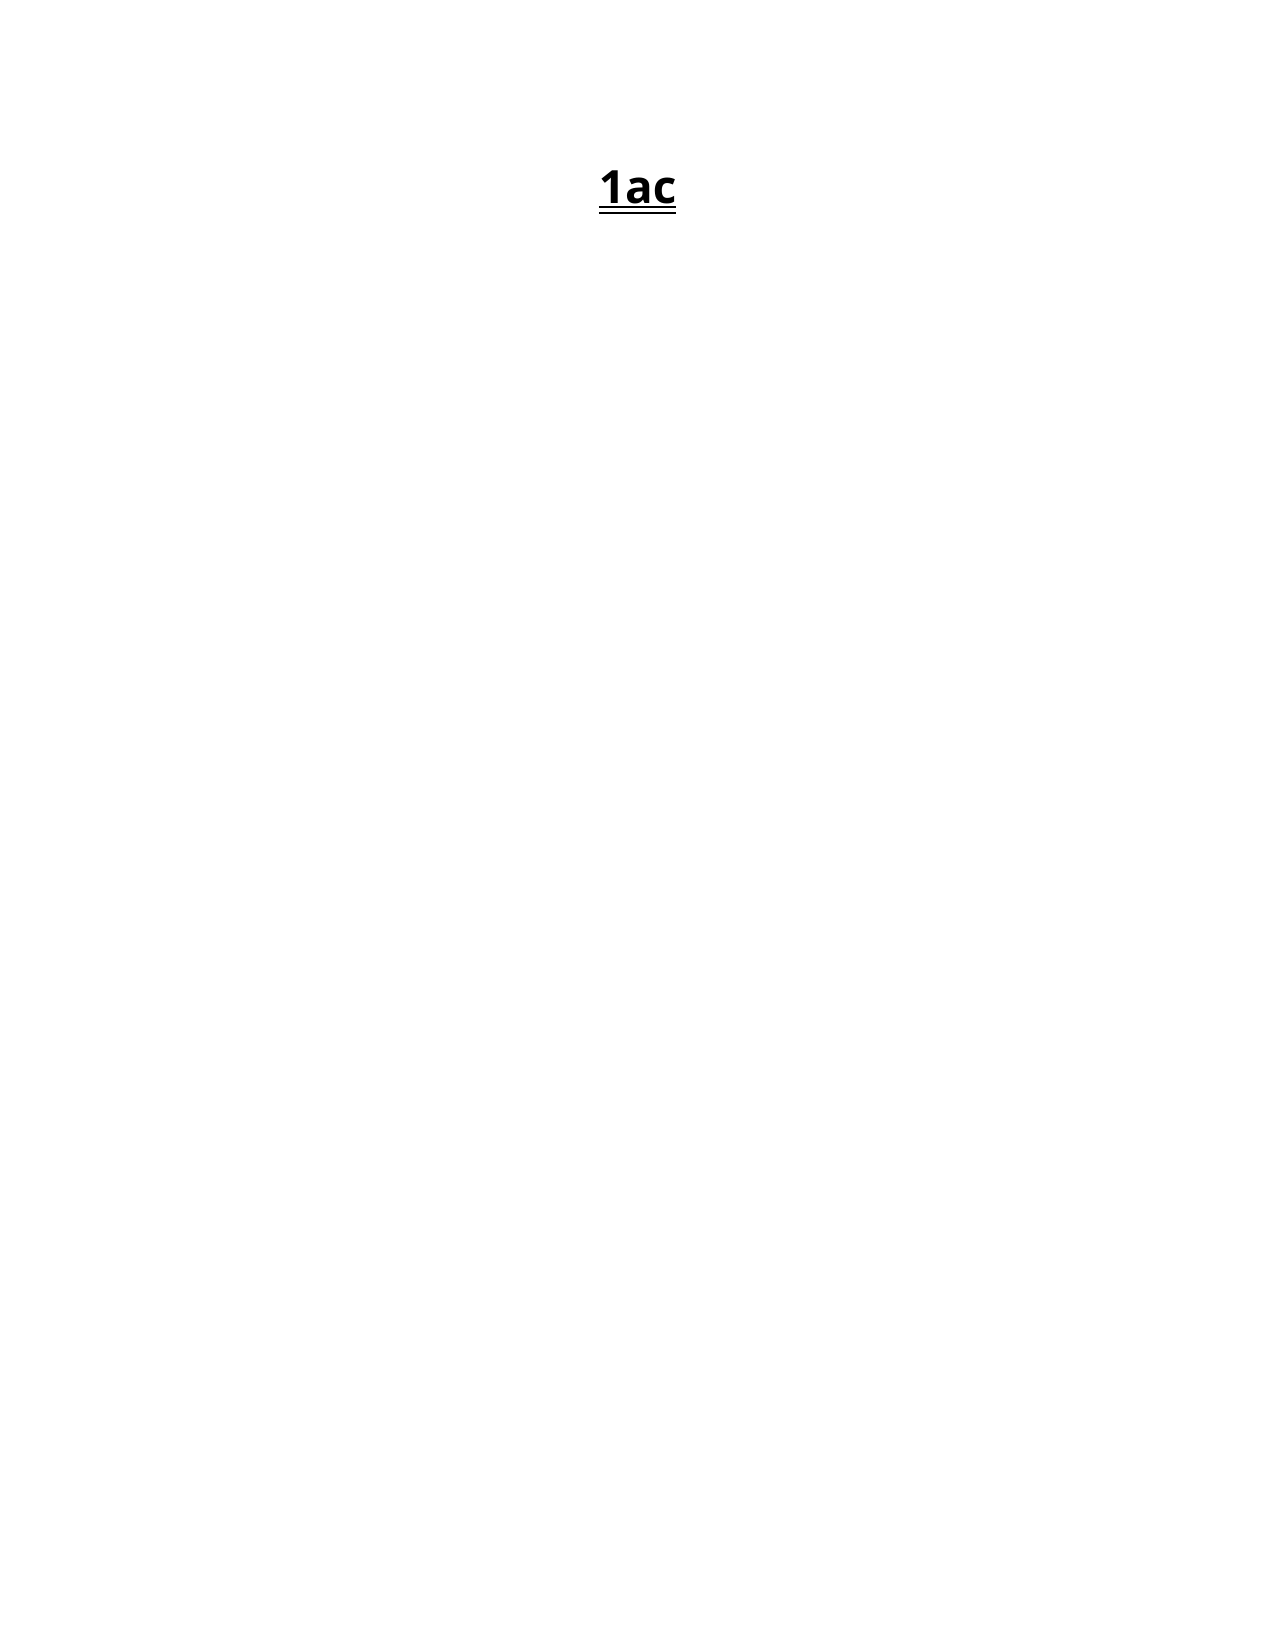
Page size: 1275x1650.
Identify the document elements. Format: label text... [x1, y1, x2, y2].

subtitle 1ac [187, 154, 1087, 217]
